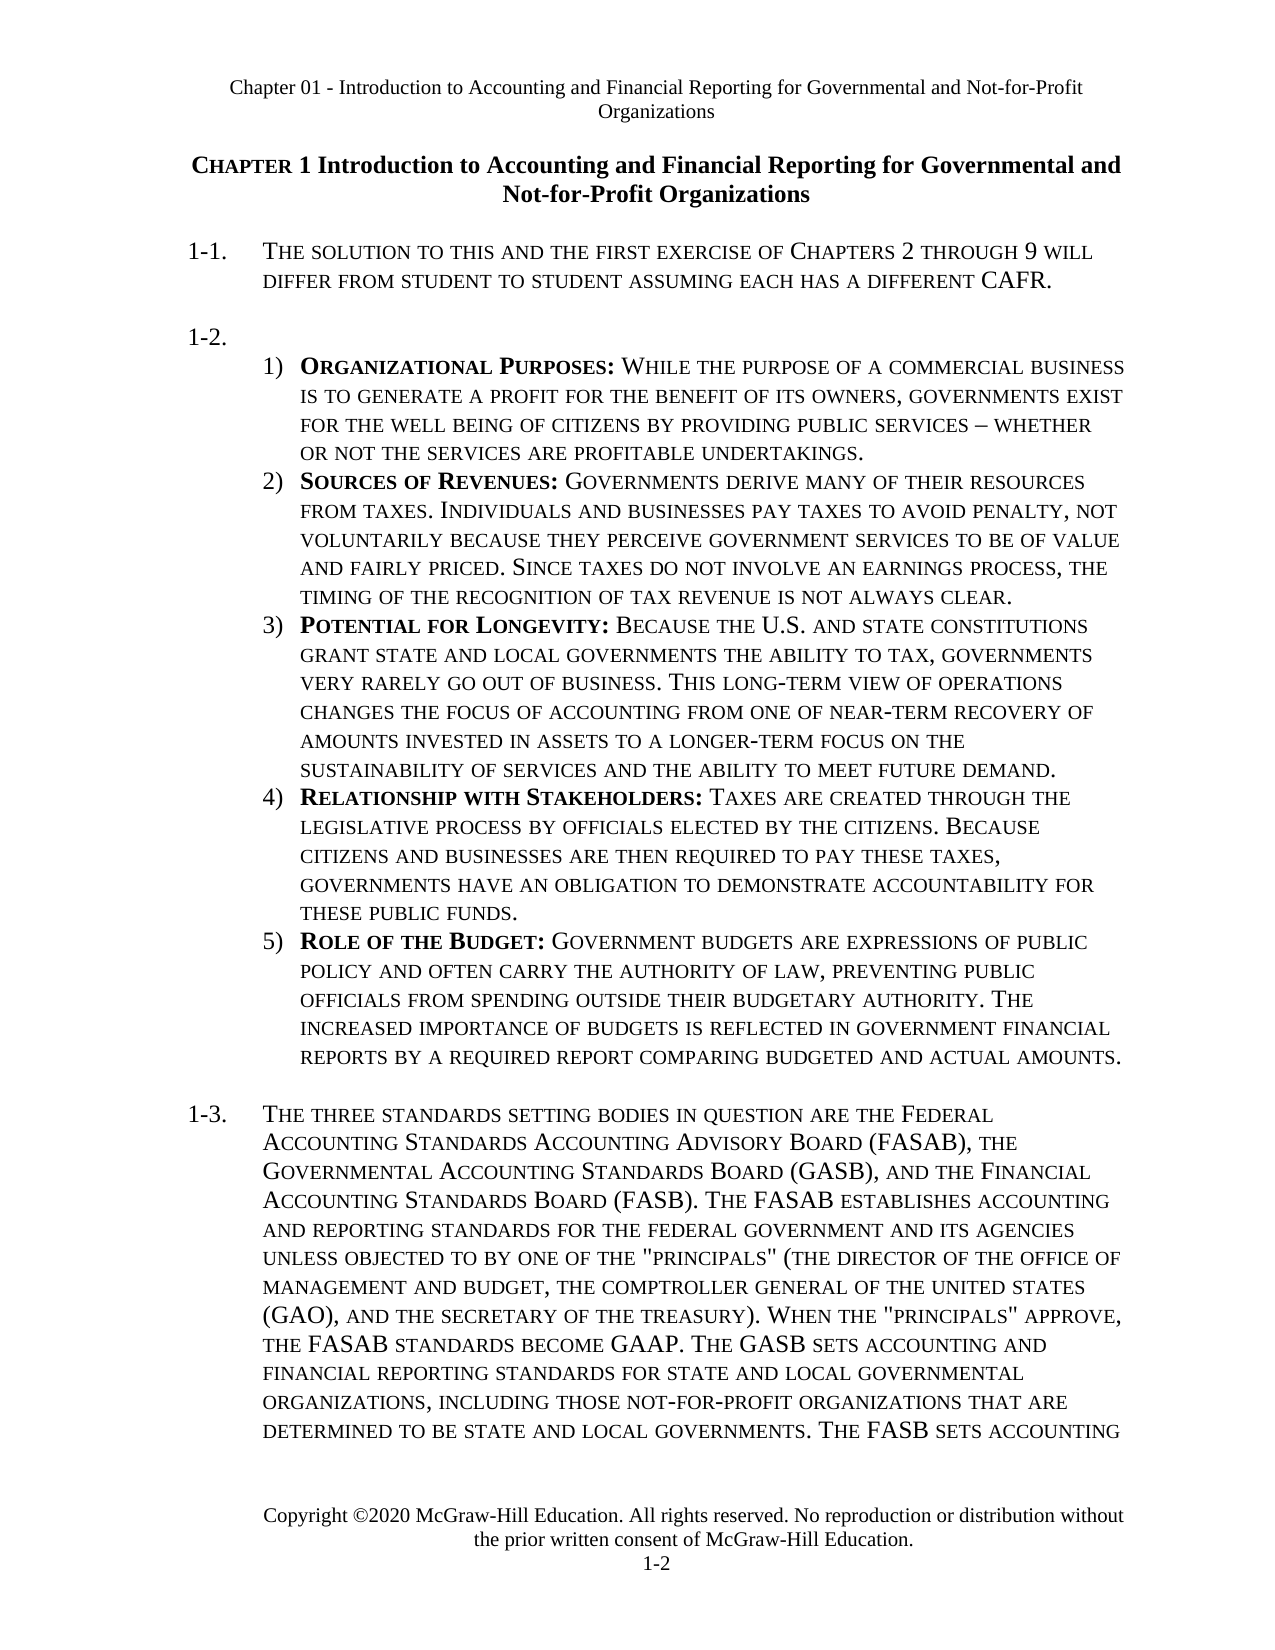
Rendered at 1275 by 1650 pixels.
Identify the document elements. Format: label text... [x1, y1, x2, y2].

list Organizational Purposes: While the purpose of a commercial business is to generate a profit for the benefit of its owners, governments exist for the well being of citizens by providing public services – whether or not the services are profitable undertakings. [262, 351, 1125, 466]
text 1-1. The solution to this and the first exercise of Chapters 2 through 9 will differ from student to student assuming each has a different CAFR. [187, 236, 1125, 294]
list Potential for Longevity: Because the U.S. and state constitutions grant state and local governments the ability to tax, governments very rarely go out of business. This long-term view of operations changes the focus of accounting from one of near-term recovery of amounts invested in assets to a longer-term focus on the sustainability of services and the ability to meet future demand. [262, 610, 1125, 782]
list Role of the Budget: Government budgets are expressions of public policy and often carry the authority of law, preventing public officials from spending outside their budgetary authority. The increased importance of budgets is reflected in government financial reports by a required report comparing budgeted and actual amounts. [262, 926, 1125, 1070]
list Sources of Revenues: Governments derive many of their resources from taxes. Individuals and businesses pay taxes to avoid penalty, not voluntarily because they perceive government services to be of value and fairly priced. Since taxes do not involve an earnings process, the timing of the recognition of tax revenue is not always clear. [262, 466, 1125, 610]
text Chapter 1 Introduction to Accounting and Financial Reporting for Governmental and Not-for-Profit Organizations [187, 150, 1125, 207]
list Relationship with Stakeholders: Taxes are created through the legislative process by officials elected by the citizens. Because citizens and businesses are then required to pay these taxes, governments have an obligation to demonstrate accountability for these public funds. [262, 782, 1125, 926]
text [187, 1099, 1125, 1444]
text 1-2. [187, 322, 1125, 351]
